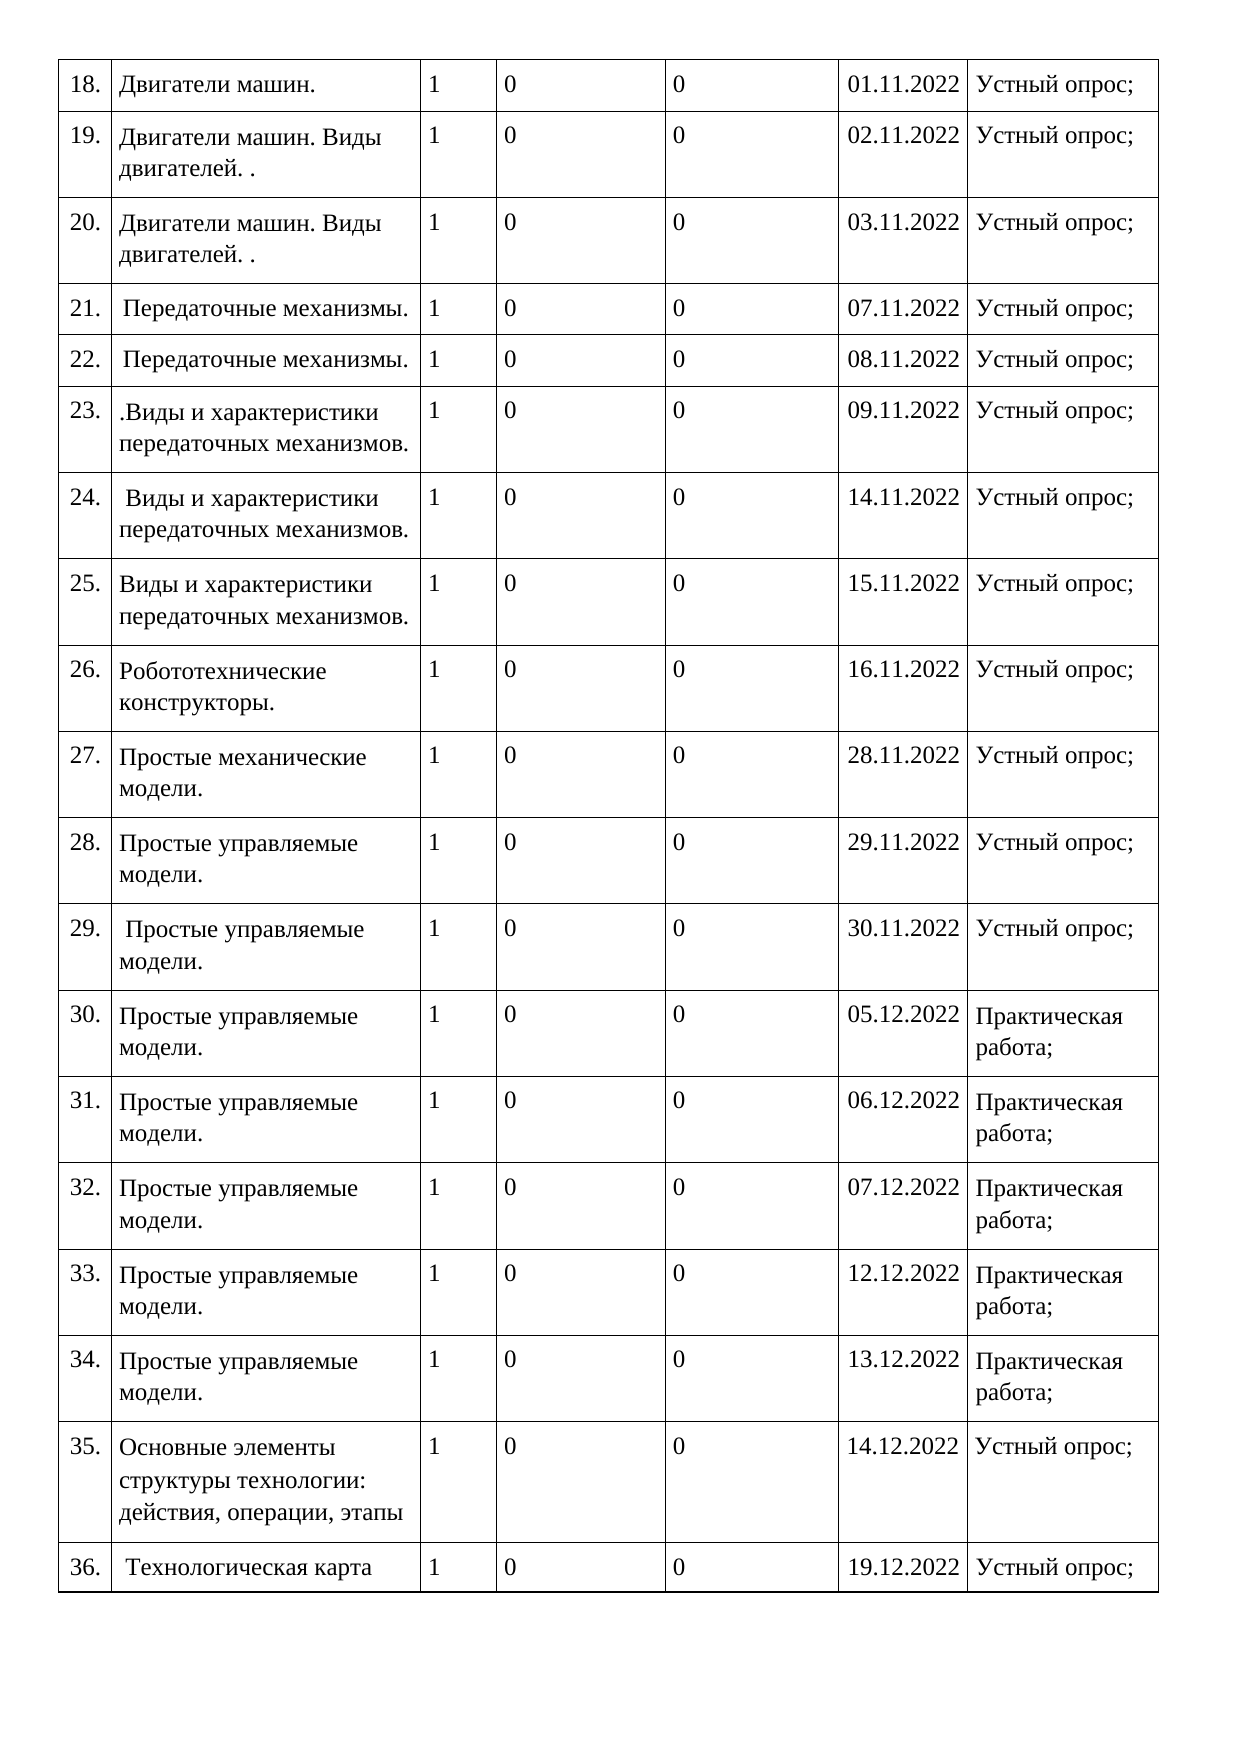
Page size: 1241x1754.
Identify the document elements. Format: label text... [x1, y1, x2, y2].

table_cell 1 [421, 646, 496, 731]
table_cell 31. [59, 1077, 111, 1162]
table_cell 0 [497, 1077, 665, 1162]
table_cell 1 [421, 1543, 496, 1591]
table_cell Практическая работа; [968, 1336, 1158, 1421]
table_cell 0 [666, 112, 838, 197]
table_cell 14.11.2022 [839, 473, 967, 558]
table_cell Простые управляемые модели. [112, 904, 420, 989]
table_cell 0 [666, 1422, 838, 1542]
table_cell 0 [497, 1543, 665, 1591]
table_cell 21. [59, 284, 111, 334]
table_cell 0 [497, 732, 665, 817]
table_cell Робототехнические конструкторы. [112, 646, 420, 731]
table_cell 07.12.2022 [839, 1163, 967, 1248]
table_cell 0 [666, 1077, 838, 1162]
table_cell 0 [497, 991, 665, 1076]
table_cell Двигатели машин. Виды двигателей. . [112, 198, 420, 283]
table_cell 12.12.2022 [839, 1250, 967, 1335]
table_cell 0 [666, 991, 838, 1076]
table_cell 1 [421, 387, 496, 472]
table_cell 0 [666, 559, 838, 644]
table_cell Практическая работа; [968, 991, 1158, 1076]
table_cell Основные элементы структуры технологии: действия, операции, этапы [112, 1422, 420, 1542]
table_cell Устный опрос; [968, 732, 1158, 817]
table_cell 28.11.2022 [839, 732, 967, 817]
table_cell 29.11.2022 [839, 818, 967, 903]
table_cell 0 [666, 284, 838, 334]
table_cell 23. [59, 387, 111, 472]
table_cell Устный опрос; [968, 1422, 1158, 1542]
table_cell 0 [666, 904, 838, 989]
table_cell 1 [421, 473, 496, 558]
table_cell .Виды и характеристики передаточных механизмов. [112, 387, 420, 472]
table_cell 28. [59, 818, 111, 903]
table_cell 1 [421, 198, 496, 283]
table_cell Простые механические модели. [112, 732, 420, 817]
table_cell 0 [497, 198, 665, 283]
table_cell 1 [421, 1077, 496, 1162]
table_header 0 [666, 60, 838, 111]
table_cell Практическая работа; [968, 1163, 1158, 1248]
table_cell 07.11.2022 [839, 284, 967, 334]
table_cell 06.12.2022 [839, 1077, 967, 1162]
table_cell 0 [497, 1336, 665, 1421]
table_cell 0 [497, 112, 665, 197]
table_cell 0 [666, 473, 838, 558]
table_cell Простые управляемые модели. [112, 1163, 420, 1248]
table_cell 16.11.2022 [839, 646, 967, 731]
table_cell 0 [497, 904, 665, 989]
table_cell 0 [497, 473, 665, 558]
table_cell 0 [497, 818, 665, 903]
table_cell 35. [59, 1422, 111, 1542]
table_header 0 [497, 60, 665, 111]
table_cell Передаточные механизмы. [112, 284, 420, 334]
table_cell Двигатели машин. Виды двигателей. . [112, 112, 420, 197]
table_header 1 [421, 60, 496, 111]
table_cell 08.11.2022 [839, 335, 967, 386]
table_cell 14.12.2022 [839, 1422, 967, 1542]
table_cell Простые управляемые модели. [112, 1077, 420, 1162]
table_cell 0 [666, 1163, 838, 1248]
table_cell Устный опрос; [968, 1543, 1158, 1591]
table_cell 13.12.2022 [839, 1336, 967, 1421]
table_cell 0 [666, 387, 838, 472]
table_cell 15.11.2022 [839, 559, 967, 644]
table_cell 1 [421, 1250, 496, 1335]
table_cell 27. [59, 732, 111, 817]
table_cell 0 [497, 646, 665, 731]
table_cell 1 [421, 1336, 496, 1421]
table_cell 0 [497, 1422, 665, 1542]
table_cell 19.12.2022 [839, 1543, 967, 1591]
table_cell 1 [421, 818, 496, 903]
table_cell Устный опрос; [968, 284, 1158, 334]
table_header Устный опрос; [968, 60, 1158, 111]
table_cell 0 [666, 1250, 838, 1335]
table_cell Виды и характеристики передаточных механизмов. [112, 473, 420, 558]
table_cell 1 [421, 112, 496, 197]
table_cell 1 [421, 732, 496, 817]
table_cell 1 [421, 559, 496, 644]
table_cell 19. [59, 112, 111, 197]
table_cell 0 [497, 284, 665, 334]
table_cell 30. [59, 991, 111, 1076]
table_cell 0 [666, 198, 838, 283]
table_cell Виды и характеристики передаточных механизмов. [112, 559, 420, 644]
table_header 18. [59, 60, 111, 111]
table_cell 05.12.2022 [839, 991, 967, 1076]
table_cell 22. [59, 335, 111, 386]
table_cell 1 [421, 991, 496, 1076]
table_cell Устный опрос; [968, 387, 1158, 472]
table_cell 0 [497, 1163, 665, 1248]
table_cell 26. [59, 646, 111, 731]
table_cell 0 [497, 387, 665, 472]
table_cell 0 [497, 1250, 665, 1335]
table_cell Простые управляемые модели. [112, 991, 420, 1076]
table_cell 24. [59, 473, 111, 558]
table_cell Устный опрос; [968, 198, 1158, 283]
table_cell Устный опрос; [968, 646, 1158, 731]
table_cell Простые управляемые модели. [112, 818, 420, 903]
table_cell 1 [421, 904, 496, 989]
table_cell Простые управляемые модели. [112, 1336, 420, 1421]
table_cell 0 [666, 818, 838, 903]
table_cell Практическая работа; [968, 1077, 1158, 1162]
table_cell 33. [59, 1250, 111, 1335]
table_cell 20. [59, 198, 111, 283]
table_cell 03.11.2022 [839, 198, 967, 283]
table_cell Устный опрос; [968, 112, 1158, 197]
table_cell Устный опрос; [968, 335, 1158, 386]
table_cell 0 [497, 559, 665, 644]
table_cell 0 [666, 646, 838, 731]
table_cell 1 [421, 335, 496, 386]
table_cell 32. [59, 1163, 111, 1248]
table_cell Технологическая карта [112, 1543, 420, 1591]
table_cell Практическая работа; [968, 1250, 1158, 1335]
table_cell 0 [666, 1336, 838, 1421]
table_cell 30.11.2022 [839, 904, 967, 989]
table_cell 29. [59, 904, 111, 989]
table_header 01.11.2022 [839, 60, 967, 111]
table_cell 1 [421, 1163, 496, 1248]
table_cell 1 [421, 284, 496, 334]
table_cell Устный опрос; [968, 818, 1158, 903]
table_cell 25. [59, 559, 111, 644]
table_cell 0 [666, 335, 838, 386]
table_cell Простые управляемые модели. [112, 1250, 420, 1335]
table_cell 02.11.2022 [839, 112, 967, 197]
table_cell 1 [421, 1422, 496, 1542]
table_cell 0 [497, 335, 665, 386]
table_cell Устный опрос; [968, 904, 1158, 989]
table_cell Передаточные механизмы. [112, 335, 420, 386]
table_cell 34. [59, 1336, 111, 1421]
table_cell Устный опрос; [968, 559, 1158, 644]
table_cell 0 [666, 732, 838, 817]
table_header Двигатели машин. [112, 60, 420, 111]
table_cell 0 [666, 1543, 838, 1591]
table_cell Устный опрос; [968, 473, 1158, 558]
table_cell 09.11.2022 [839, 387, 967, 472]
table_cell 36. [59, 1543, 111, 1591]
